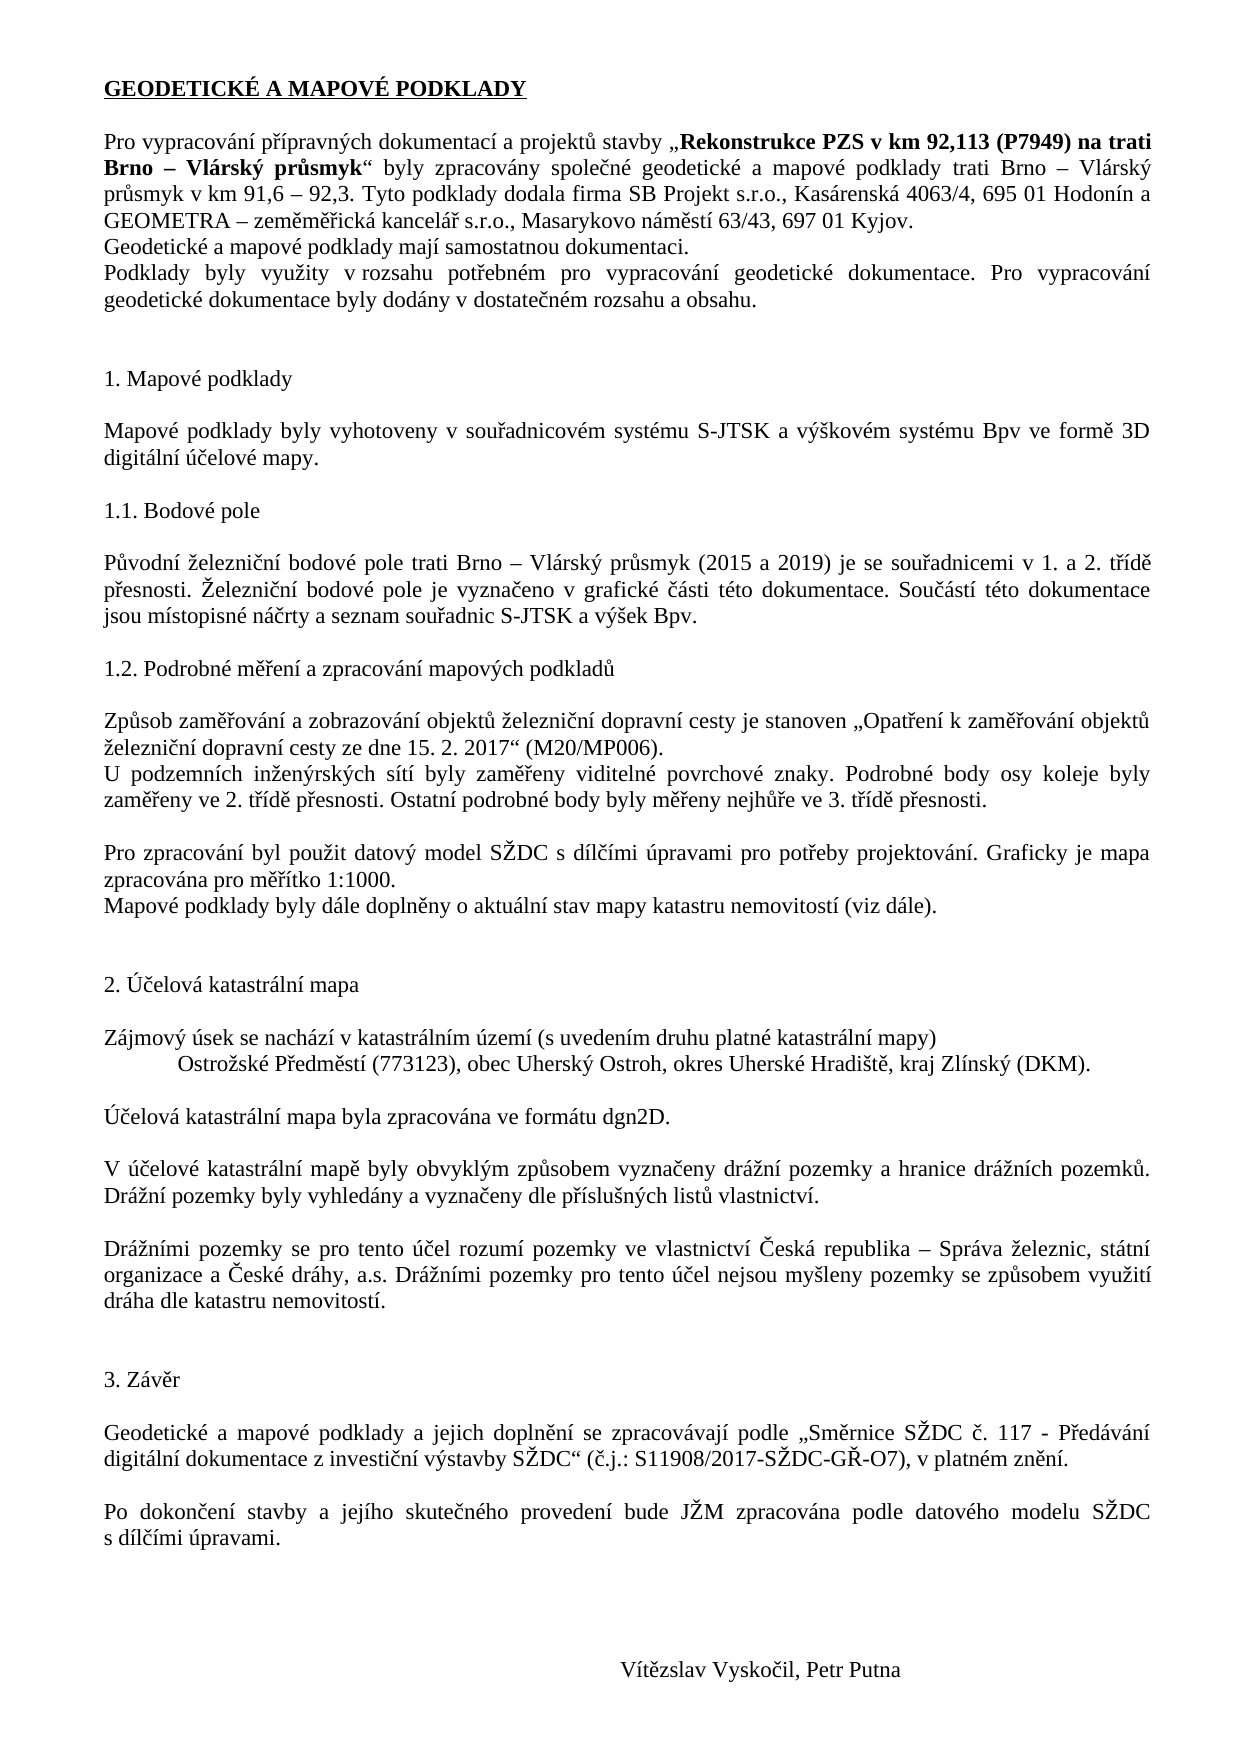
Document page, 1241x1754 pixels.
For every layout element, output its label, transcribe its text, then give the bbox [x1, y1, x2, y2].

text Mapové podklady byly vyhotoveny v souřadnicovém systému S-JTSK a výškovém systému Bpv ve formě 3D digitální účelové mapy. [103, 418, 1152, 470]
text Mapové podklady byly dále doplněny o aktuální stav mapy katastru nemovitostí (viz dále). [103, 892, 1152, 918]
text Podklady byly využity v rozsahu potřebném pro vypracování geodetické dokumentace. Pro vypracování geodetické dokumentace byly dodány v dostatečném rozsahu a obsahu. [103, 259, 1152, 312]
text Pro zpracování byl použit datový model SŽDC s dílčími úpravami pro potřeby projektování. Graficky je mapa zpracována pro měřítko 1:1000. [103, 839, 1152, 892]
text Drážními pozemky se pro tento účel rozumí pozemky ve vlastnictví Česká republika – Správa železnic, státní organizace a České dráhy, a.s. Drážními pozemky pro tento účel nejsou myšleny pozemky se způsobem využití dráha dle katastru nemovitostí. [103, 1234, 1152, 1314]
text Geodetické a mapové podklady mají samostatnou dokumentaci. [103, 233, 1152, 259]
text Po dokončení stavby a jejího skutečného provedení bude JŽM zpracována podle datového modelu SŽDC s dílčími úpravami. [103, 1498, 1152, 1551]
text Původní železniční bodové pole trati Brno – Vlárský průsmyk (2015 a 2019) je se souřadnicemi v 1. a 2. třídě přesnosti. Železniční bodové pole je vyznačeno v grafické části této dokumentace. Součástí této dokumentace jsou místopisné náčrty a seznam souřadnic S-JTSK a výšek Bpv. [103, 549, 1152, 628]
list 1. Mapové podklady [103, 365, 1152, 391]
text Účelová katastrální mapa byla zpracována ve formátu dgn2D. [103, 1103, 1152, 1129]
text Pro vypracování přípravných dokumentací a projektů stavby „Rekonstrukce PZS v km 92,113 (P7949) na trati Brno – Vlárský průsmyk“ byly zpracovány společné geodetické a mapové podklady trati Brno – Vlárský průsmyk v km 91,6 – 92,3. Tyto podklady dodala firma SB Projekt s.r.o., Kasárenská 4063/4, 695 01 Hodonín a GEOMETRA – zeměměřická kancelář s.r.o., Masarykovo náměstí 63/43, 697 01 Kyjov. [103, 128, 1152, 233]
text GEODETICKÉ A MAPOVÉ PODKLADY [103, 75, 1152, 101]
text Zájmový úsek se nachází v katastrálním území (s uvedením druhu platné katastrální mapy) [103, 1024, 1152, 1050]
text V účelové katastrální mapě byly obvyklým způsobem vyznačeny drážní pozemky a hranice drážních pozemků. Drážní pozemky byly vyhledány a vyznačeny dle příslušných listů vlastnictví. [103, 1156, 1152, 1208]
text U podzemních inženýrských sítí byly zaměřeny viditelné povrchové znaky. Podrobné body osy koleje byly zaměřeny ve 2. třídě přesnosti. Ostatní podrobné body byly měřeny nejhůře ve 3. třídě přesnosti. [103, 760, 1152, 813]
text 1.1. Bodové pole [103, 497, 1152, 523]
text Ostrožské Předměstí (773123), obec Uherský Ostroh, okres Uherské Hradiště, kraj Zlínský (DKM). [177, 1050, 1152, 1076]
text Geodetické a mapové podklady a jejich doplnění se zpracovávají podle „Směrnice SŽDC č. 117 - Předávání digitální dokumentace z investiční výstavby SŽDC“ (č.j.: S11908/2017-SŽDC-GŘ-O7), v platném znění. [103, 1419, 1152, 1472]
text 2. Účelová katastrální mapa [103, 971, 1152, 997]
text Vítězslav Vyskočil, Petr Putna [546, 1656, 1152, 1683]
text 3. Závěr [103, 1366, 1152, 1393]
text 1.2. Podrobné měření a zpracování mapových podkladů [103, 655, 1152, 681]
text Způsob zaměřování a zobrazování objektů železniční dopravní cesty je stanoven „Opatření k zaměřování objektů železniční dopravní cesty ze dne 15. 2. 2017“ (M20/MP006). [103, 707, 1152, 760]
